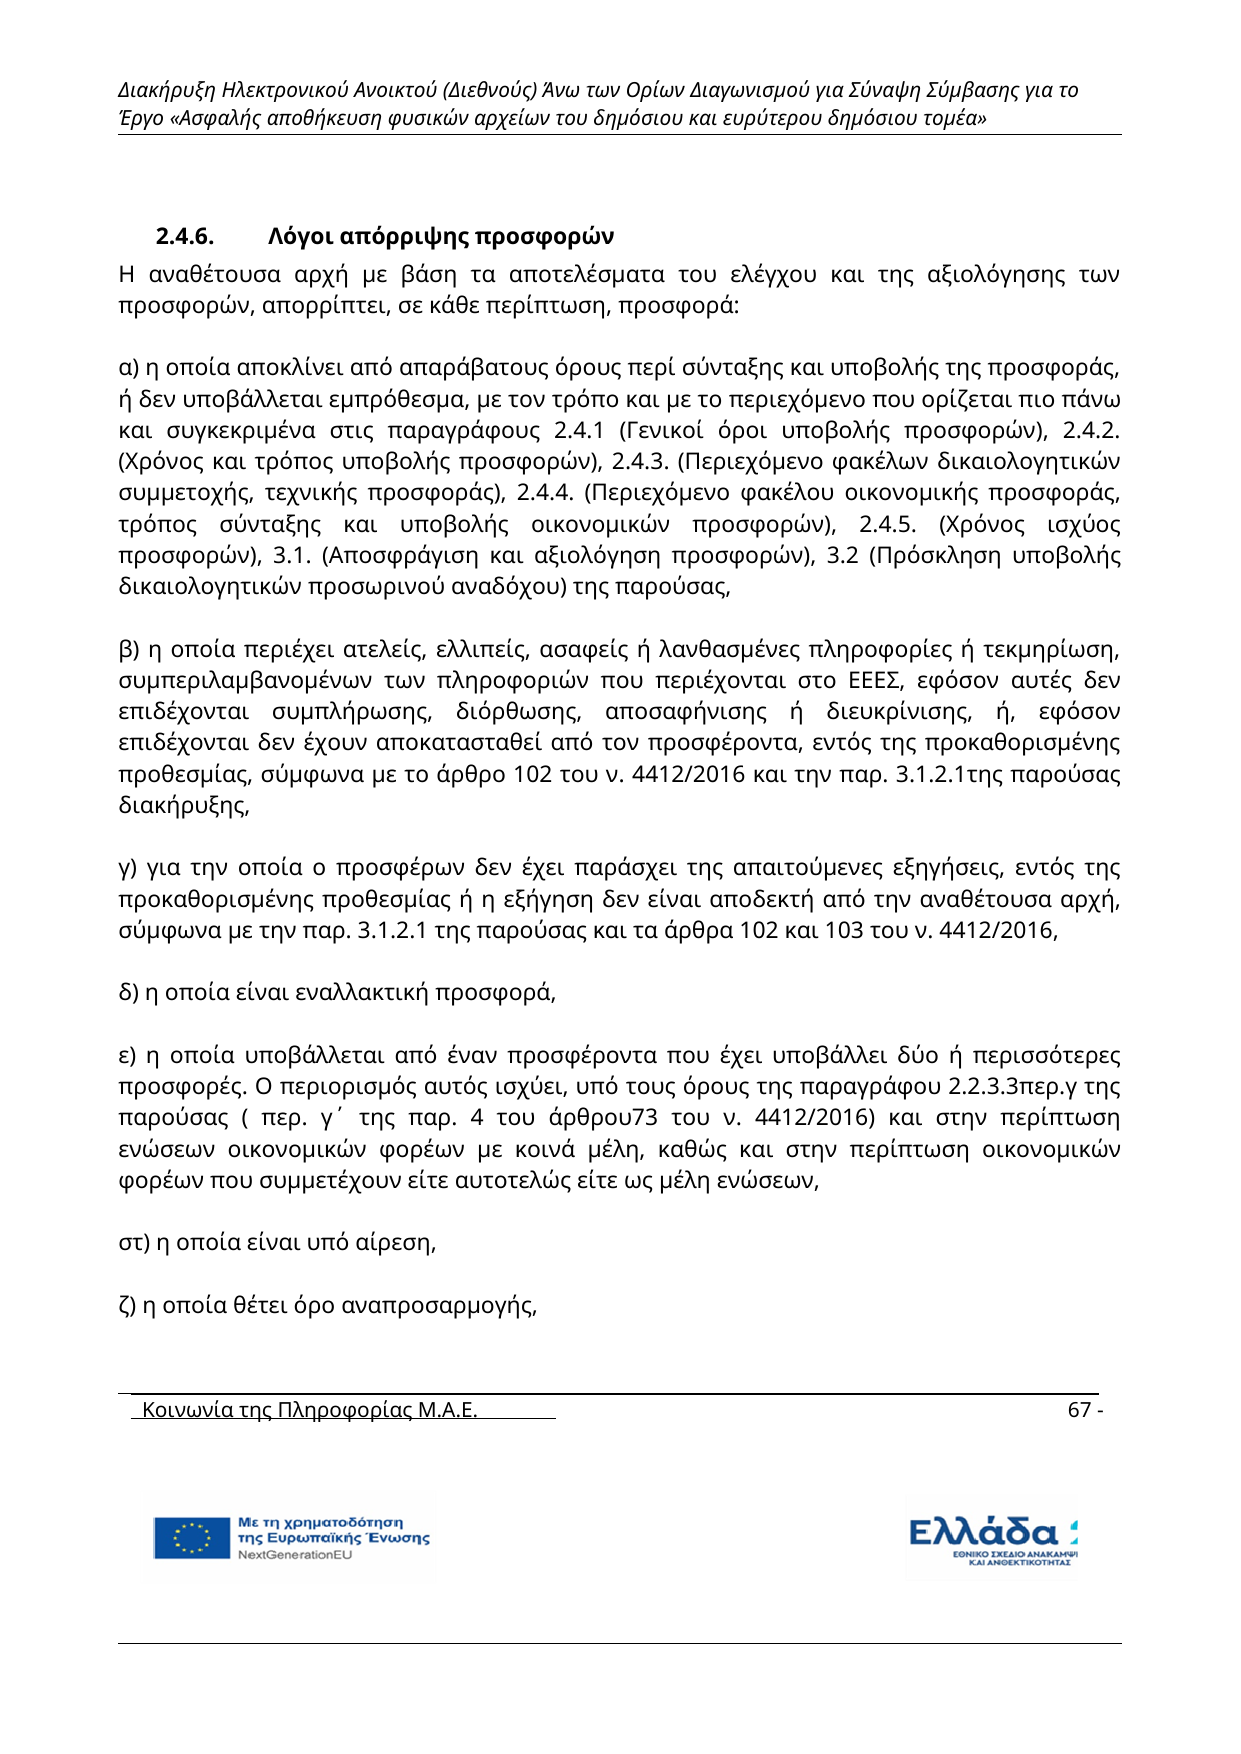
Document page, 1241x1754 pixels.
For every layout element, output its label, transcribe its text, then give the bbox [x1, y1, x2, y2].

subtitle Λόγοι απόρριψης προσφορών [156, 220, 1122, 251]
text στ) η οποία είναι υπό αίρεση, [118, 1226, 1122, 1257]
text ε) η οποία υποβάλλεται από έναν προσφέροντα που έχει υποβάλλει δύο ή περισσότερες προσφορές. Ο περιορισμός αυτός ισχύει, υπό τους όρους της παραγράφου 2.2.3.3περ.γ της παρούσας ( περ. γ΄ της παρ. 4 του άρθρου73 του ν. 4412/2016) και στην περίπτωση ενώσεων οικονομικών φορέων με κοινά μέλη, καθώς και στην περίπτωση οικονομικών φορέων που συμμετέχουν είτε αυτοτελώς είτε ως μέλη ενώσεων, [118, 1039, 1122, 1195]
text ζ) η οποία θέτει όρο αναπροσαρμογής, [118, 1289, 1122, 1320]
text H αναθέτουσα αρχή με βάση τα αποτελέσματα του ελέγχου και της αξιολόγησης των προσφορών, απορρίπτει, σε κάθε περίπτωση, προσφορά: [118, 257, 1122, 320]
text β) η οποία περιέχει ατελείς, ελλιπείς, ασαφείς ή λανθασμένες πληροφορίες ή τεκμηρίωση, συμπεριλαμβανομένων των πληροφοριών που περιέχονται στο ΕΕΕΣ, εφόσον αυτές δεν επιδέχονται συμπλήρωσης, διόρθωσης, αποσαφήνισης ή διευκρίνισης, ή, εφόσον επιδέχονται δεν έχουν αποκατασταθεί από τον προσφέροντα, εντός της προκαθορισμένης προθεσμίας, σύμφωνα με το άρθρο 102 του ν. 4412/2016 και την παρ. 3.1.2.1της παρούσας διακήρυξης, [118, 632, 1122, 820]
text δ) η οποία είναι εναλλακτική προσφορά, [118, 976, 1122, 1007]
picture [130, 1487, 1078, 1628]
text α) η οποία αποκλίνει από απαράβατους όρους περί σύνταξης και υποβολής της προσφοράς, ή δεν υποβάλλεται εμπρόθεσμα, με τον τρόπο και με το περιεχόμενο που ορίζεται πιο πάνω και συγκεκριμένα στις παραγράφους 2.4.1 (Γενικοί όροι υποβολής προσφορών), 2.4.2. (Χρόνος και τρόπος υποβολής προσφορών), 2.4.3. (Περιεχόμενο φακέλων δικαιολογητικών συμμετοχής, τεχνικής προσφοράς), 2.4.4. (Περιεχόμενο φακέλου οικονομικής προσφοράς, τρόπος σύνταξης και υποβολής οικονομικών προσφορών), 2.4.5. (Χρόνος ισχύος προσφορών), 3.1. (Αποσφράγιση και αξιολόγηση προσφορών), 3.2 (Πρόσκληση υποβολής δικαιολογητικών προσωρινού αναδόχου) της παρούσας, [118, 351, 1122, 601]
text γ) για την οποία ο προσφέρων δεν έχει παράσχει της απαιτούμενες εξηγήσεις, εντός της προκαθορισμένης προθεσμίας ή η εξήγηση δεν είναι αποδεκτή από την αναθέτουσα αρχή, σύμφωνα με την παρ. 3.1.2.1 της παρούσας και τα άρθρα 102 και 103 του ν. 4412/2016, [118, 851, 1122, 945]
